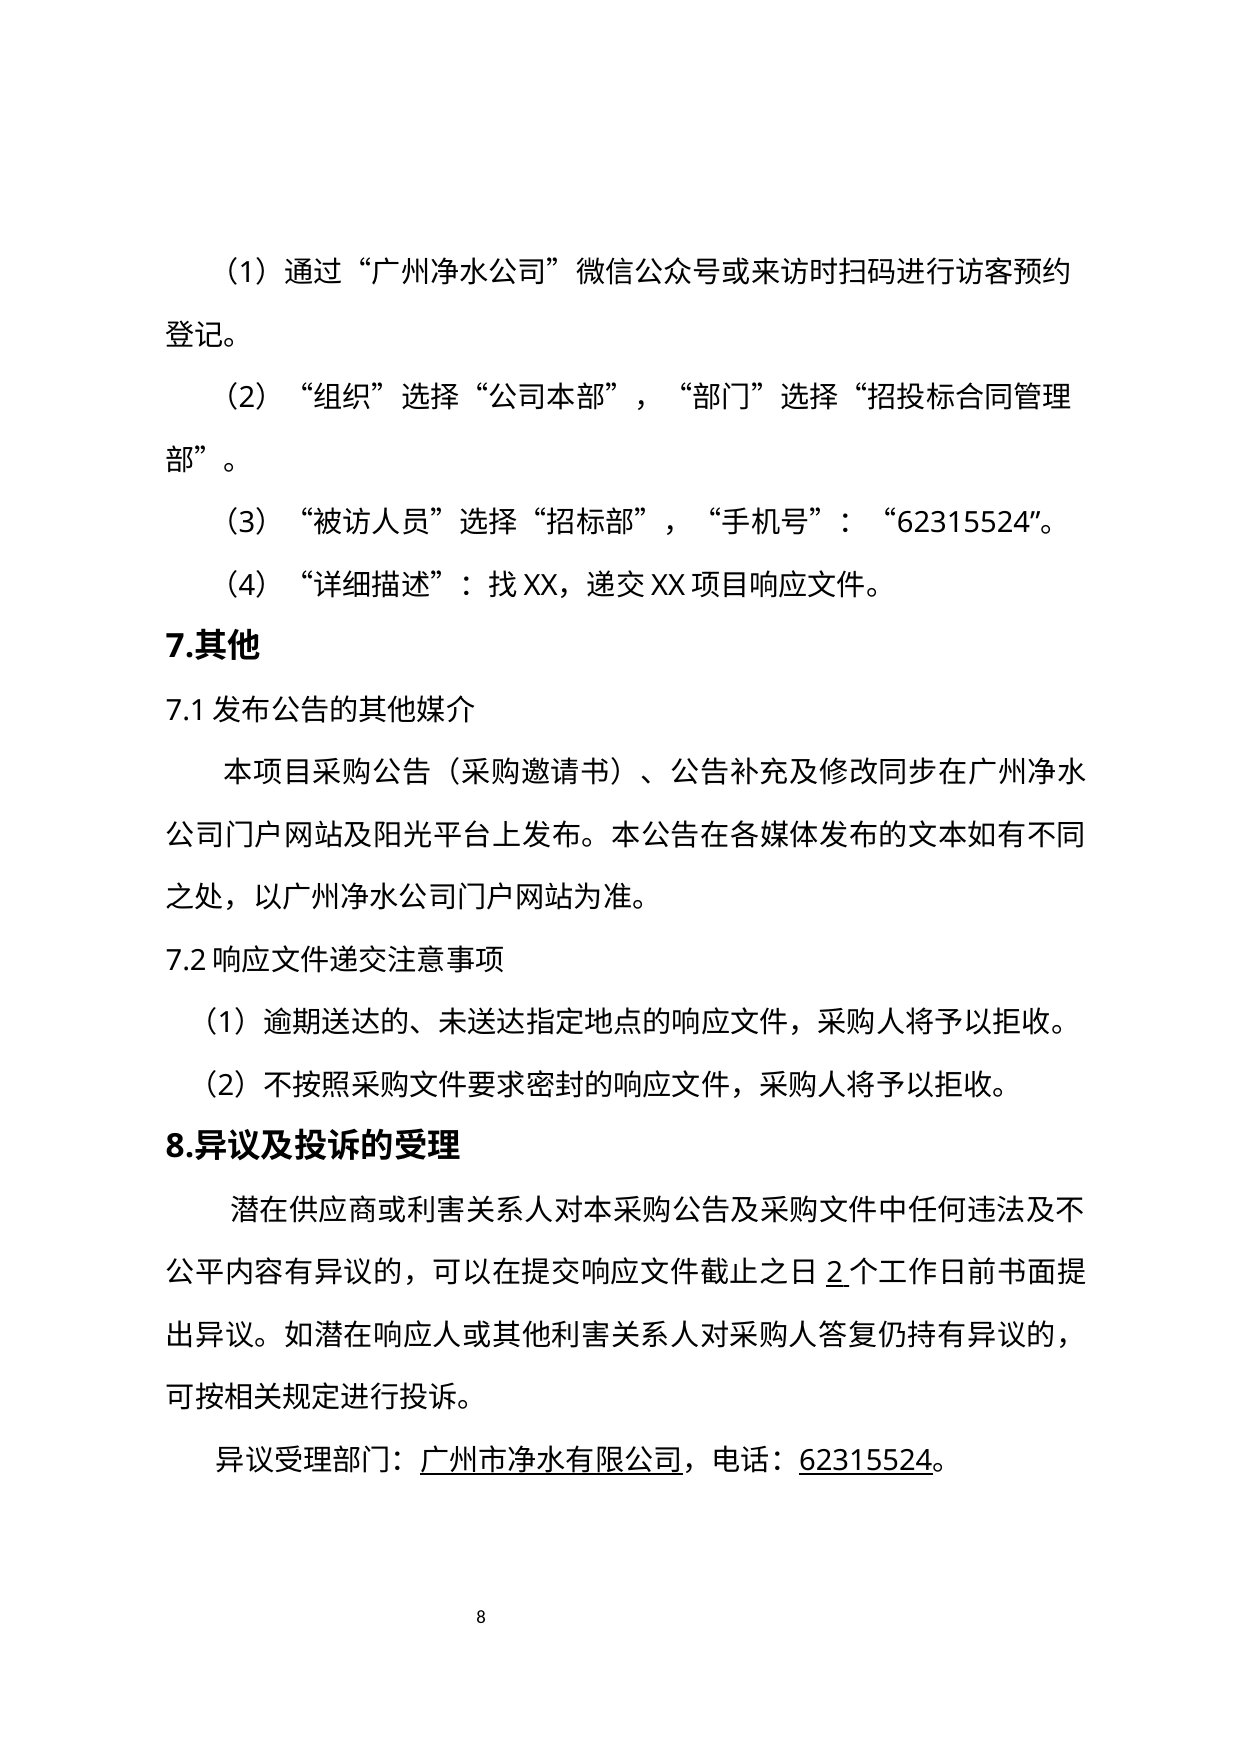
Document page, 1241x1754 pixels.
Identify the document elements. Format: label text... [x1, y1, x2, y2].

text 7.2响应文件递交注意事项 [165, 920, 1087, 983]
text （2）“组织”选择“公司本部”，“部门”选择“招投标合同管理部”。 [165, 358, 1087, 483]
text 7.1发布公告的其他媒介 [165, 670, 1087, 733]
text 本项目采购公告（采购邀请书）、公告补充及修改同步在广州净水公司门户网站及阳光平台上发布。本公告在各媒体发布的文本如有不同之处，以广州净水公司门户网站为准。 [165, 733, 1087, 920]
text （2）不按照采购文件要求密封的响应文件，采购人将予以拒收。 [165, 1045, 1087, 1108]
text 异议受理部门：广州市净水有限公司，电话：62315524。 [166, 1420, 1087, 1483]
text （1）通过“广州净水公司”微信公众号或来访时扫码进行访客预约登记。 [165, 233, 1087, 358]
text 潜在供应商或利害关系人对本采购公告及采购文件中任何违法及不公平内容有异议的，可以在提交响应文件截止之日2个工作日前书面提出异议。如潜在响应人或其他利害关系人对采购人答复仍持有异议的，可按相关规定进行投诉。 [166, 1170, 1087, 1420]
text 8.异议及投诉的受理 [165, 1108, 1087, 1170]
text （1）逾期送达的、未送达指定地点的响应文件，采购人将予以拒收。 [165, 983, 1087, 1045]
text （3）“被访人员”选择“招标部”，“手机号”：“62315524”。 [165, 483, 1087, 545]
text 7.其他 [165, 608, 1087, 670]
text （4）“详细描述”：找XX，递交XX项目响应文件。 [165, 545, 1087, 608]
